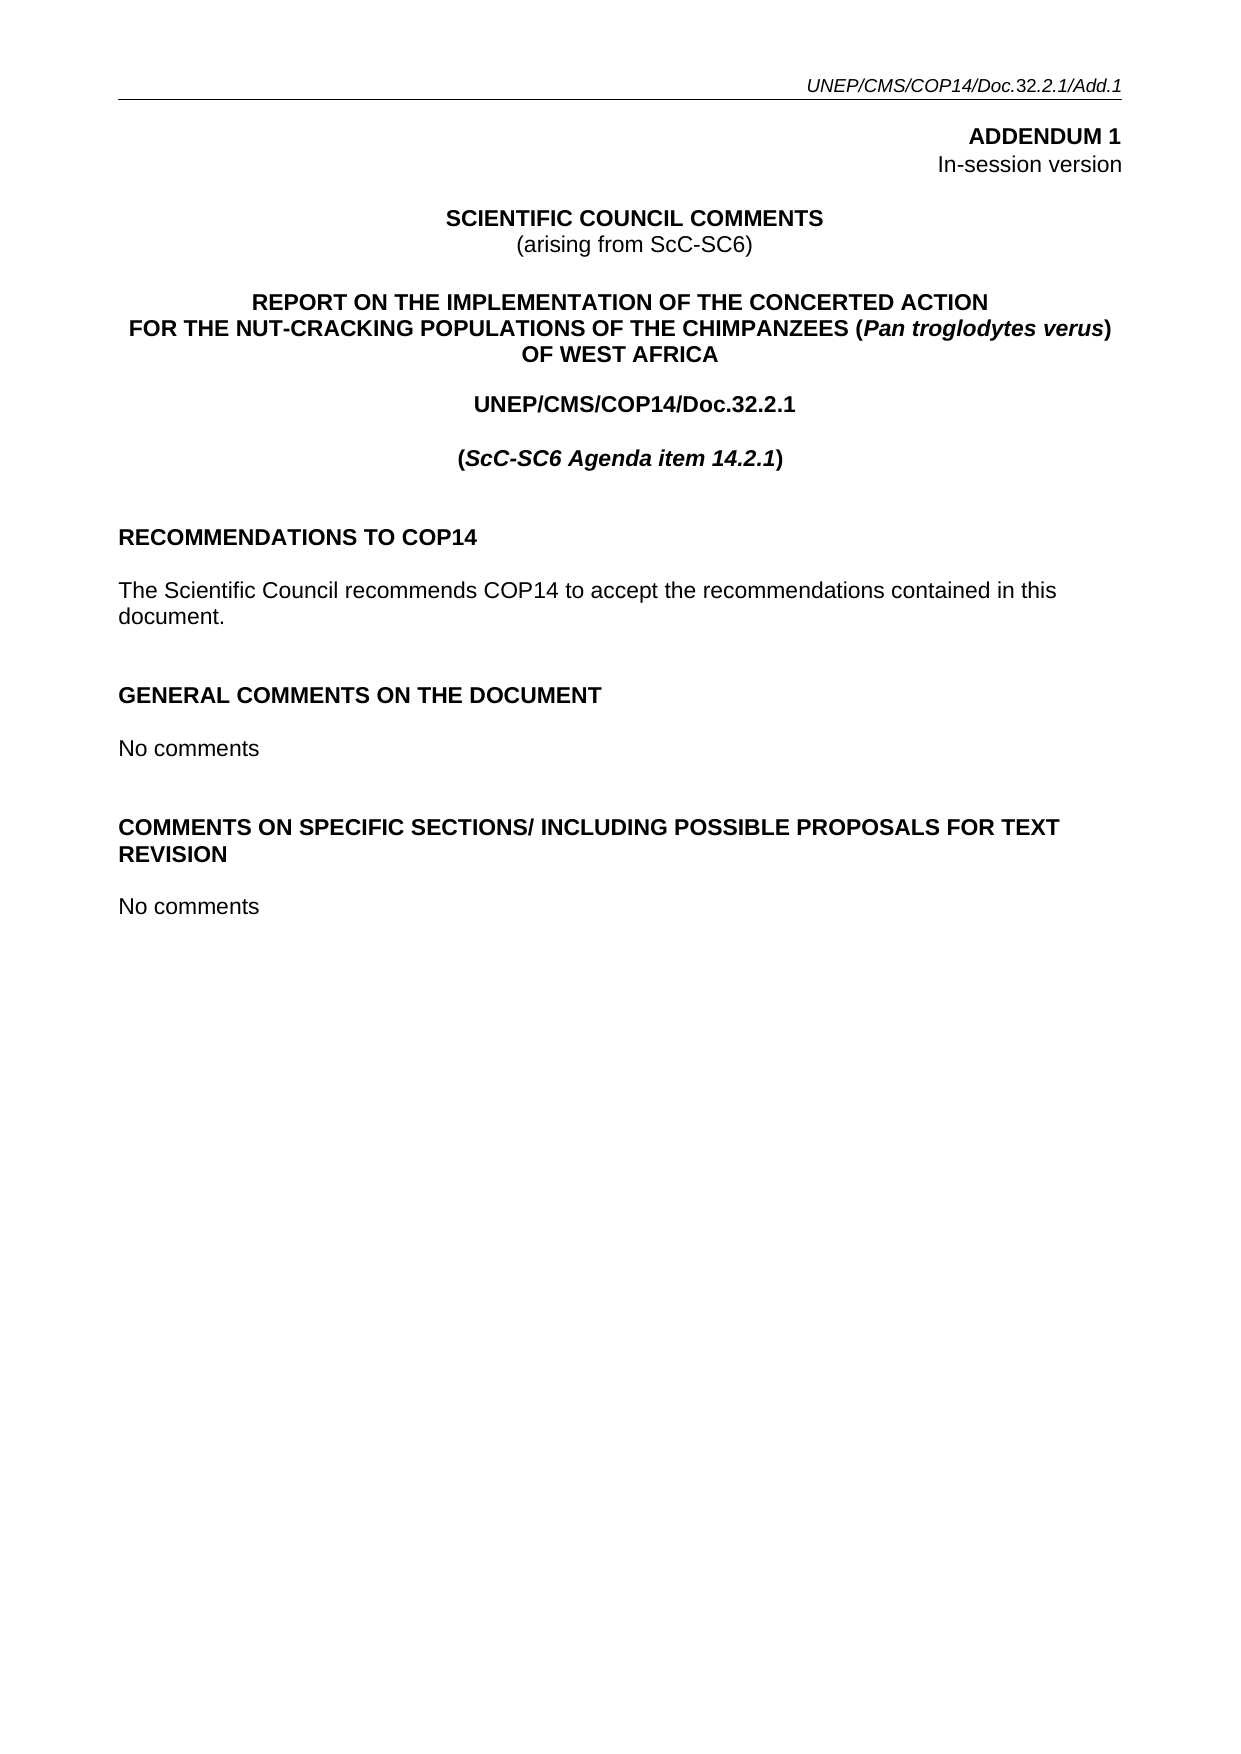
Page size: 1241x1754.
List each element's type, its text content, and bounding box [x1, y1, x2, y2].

text No comments [118, 893, 1122, 919]
text The Scientific Council recommends COP14 to accept the recommendations contained in this document. [118, 577, 1122, 630]
text No comments [118, 735, 1122, 761]
subtitle UNEP/CMS/COP14/Doc.32.2.1 [109, 391, 1160, 417]
text RECOMMENDATIONS TO COP14 [118, 524, 1122, 551]
text COMMENTS ON SPECIFIC SECTIONS/ INCLUDING POSSIBLE PROPOSALS FOR TEXT REVISION [118, 814, 1122, 867]
text (ScC-SC6 Agenda item 14.2.1) [118, 445, 1122, 472]
text GENERAL COMMENTS ON THE DOCUMENT [118, 682, 1122, 709]
text In-session version [118, 151, 1122, 177]
text REPORT ON THE IMPLEMENTATION OF THE CONCERTED ACTION [118, 289, 1122, 315]
subtitle (arising from ScC-SC6) [109, 230, 1160, 258]
text OF WEST AFRICA [118, 341, 1122, 368]
subtitle ADDENDUM 1 [109, 123, 1121, 149]
subtitle SCIENTIFIC COUNCIL COMMENTS [109, 203, 1160, 230]
text FOR THE NUT-CRACKING POPULATIONS OF THE CHIMPANZEES (Pan troglodytes verus) [118, 315, 1122, 341]
